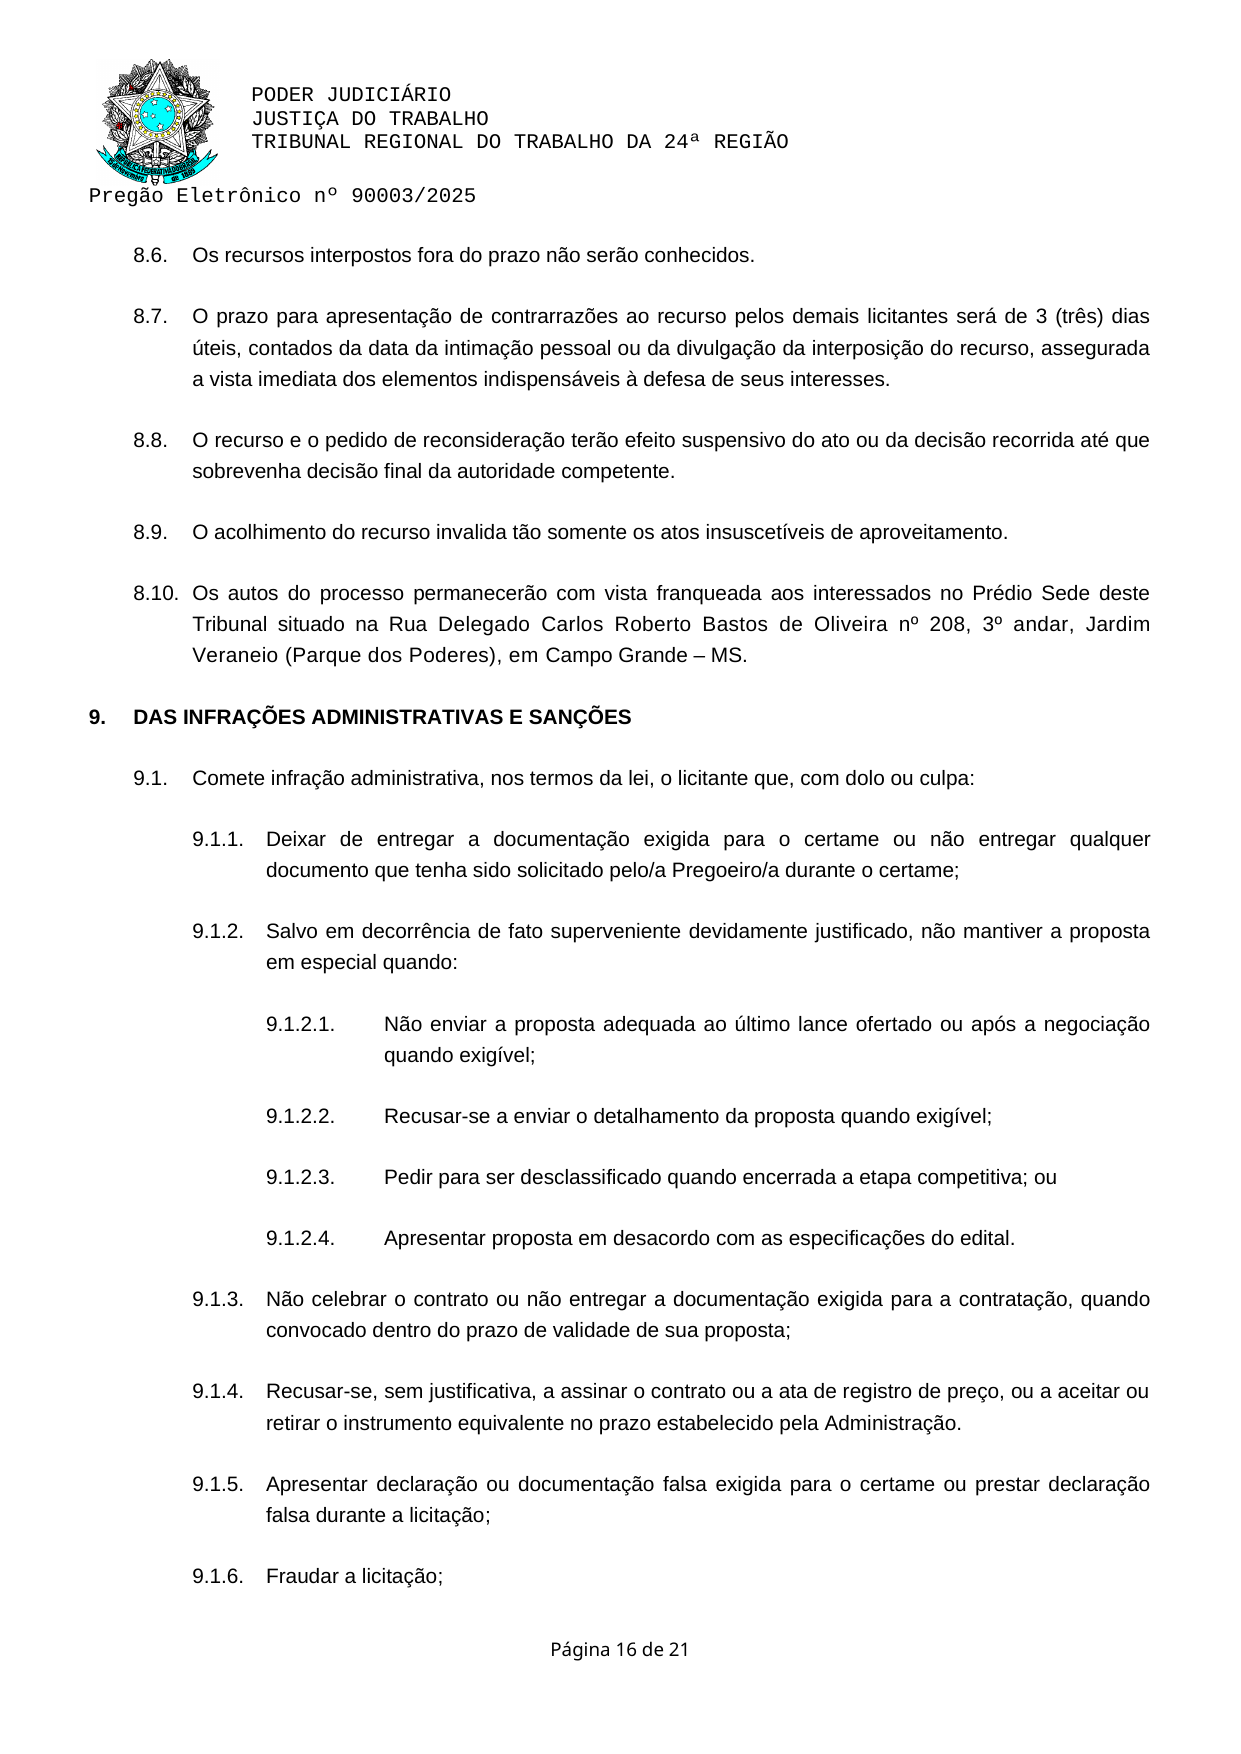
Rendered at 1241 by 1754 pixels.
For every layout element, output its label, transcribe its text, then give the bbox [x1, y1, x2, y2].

text O prazo para apresentação de contrarrazões ao recurso pelos demais licitantes será de 3 (três) dias úteis, contados da data da intimação pessoal ou da divulgação da interposição do recurso, assegurada a vista imediata dos elementos indispensáveis à defesa de seus interesses. [133, 304, 1152, 390]
text O recurso e o pedido de reconsideração terão efeito suspensivo do ato ou da decisão recorrida até que sobrevenha decisão final da autoridade competente. [133, 428, 1152, 483]
text Recusar-se a enviar o detalhamento da proposta quando exigível; [266, 1104, 1152, 1128]
text O acolhimento do recurso invalida tão somente os atos insuscetíveis de aproveitamento. [133, 520, 1152, 544]
text Os autos do processo permanecerão com vista franqueada aos interessados no Prédio Sede deste Tribunal situado na Rua Delegado Carlos Roberto Bastos de Oliveira nº 208, 3º andar, Jardim Veraneio (Parque dos Poderes), em Campo Grande – MS. [133, 581, 1152, 667]
text Os recursos interpostos fora do prazo não serão conhecidos. [133, 243, 1152, 267]
list Fraudar a licitação; [192, 1564, 1152, 1588]
list Recusar-se, sem justificativa, a assinar o contrato ou a ata de registro de preço, ou a aceitar ou retirar o instrumento equivalente no prazo estabelecido pela Administração. [192, 1379, 1152, 1434]
text Apresentar proposta em desacordo com as especificações do edital. [266, 1226, 1152, 1250]
text Comete infração administrativa, nos termos da lei, o licitante que, com dolo ou culpa: [133, 766, 1152, 789]
text DAS INFRAÇÕES ADMINISTRATIVAS E SANÇÕES [89, 704, 1152, 728]
text Pedir para ser desclassificado quando encerrada a etapa competitiva; ou [266, 1165, 1152, 1189]
list Deixar de entregar a documentação exigida para o certame ou não entregar qualquer documento que tenha sido solicitado pelo/a Pregoeiro/a durante o certame; [192, 827, 1152, 882]
list Salvo em decorrência de fato superveniente devidamente justificado, não mantiver a proposta em especial quando: [192, 919, 1152, 974]
picture [96, 59, 220, 186]
text Não enviar a proposta adequada ao último lance ofertado ou após a negociação quando exigível; [266, 1011, 1152, 1066]
list Não celebrar o contrato ou não entregar a documentação exigida para a contratação, quando convocado dentro do prazo de validade de sua proposta; [192, 1287, 1152, 1342]
list Apresentar declaração ou documentação falsa exigida para o certame ou prestar declaração falsa durante a licitação; [192, 1472, 1152, 1527]
